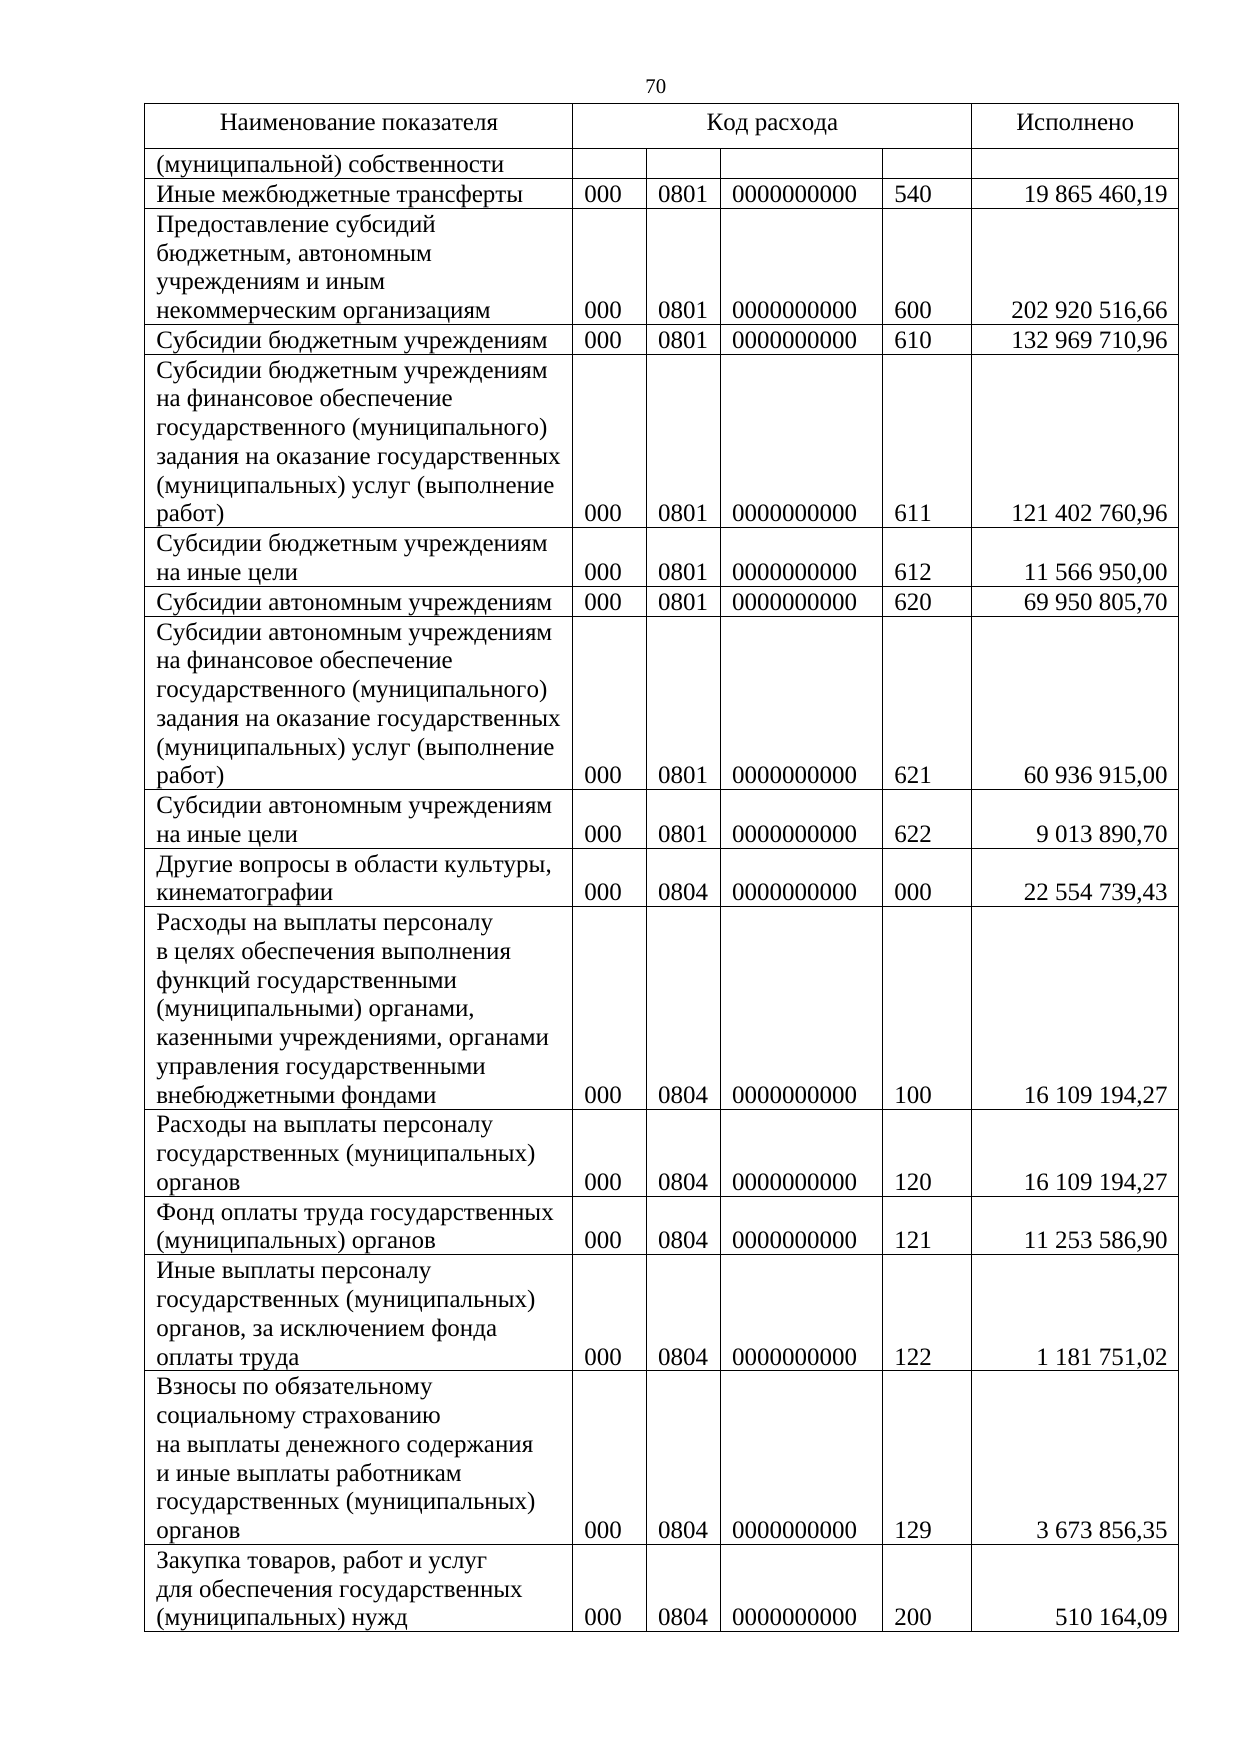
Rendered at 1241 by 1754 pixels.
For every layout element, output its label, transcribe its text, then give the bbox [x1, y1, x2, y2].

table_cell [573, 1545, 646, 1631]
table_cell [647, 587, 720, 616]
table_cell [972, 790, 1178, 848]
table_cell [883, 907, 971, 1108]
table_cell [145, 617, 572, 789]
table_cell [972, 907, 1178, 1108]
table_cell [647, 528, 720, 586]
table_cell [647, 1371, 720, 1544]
table_header Наименование показателя [145, 104, 572, 148]
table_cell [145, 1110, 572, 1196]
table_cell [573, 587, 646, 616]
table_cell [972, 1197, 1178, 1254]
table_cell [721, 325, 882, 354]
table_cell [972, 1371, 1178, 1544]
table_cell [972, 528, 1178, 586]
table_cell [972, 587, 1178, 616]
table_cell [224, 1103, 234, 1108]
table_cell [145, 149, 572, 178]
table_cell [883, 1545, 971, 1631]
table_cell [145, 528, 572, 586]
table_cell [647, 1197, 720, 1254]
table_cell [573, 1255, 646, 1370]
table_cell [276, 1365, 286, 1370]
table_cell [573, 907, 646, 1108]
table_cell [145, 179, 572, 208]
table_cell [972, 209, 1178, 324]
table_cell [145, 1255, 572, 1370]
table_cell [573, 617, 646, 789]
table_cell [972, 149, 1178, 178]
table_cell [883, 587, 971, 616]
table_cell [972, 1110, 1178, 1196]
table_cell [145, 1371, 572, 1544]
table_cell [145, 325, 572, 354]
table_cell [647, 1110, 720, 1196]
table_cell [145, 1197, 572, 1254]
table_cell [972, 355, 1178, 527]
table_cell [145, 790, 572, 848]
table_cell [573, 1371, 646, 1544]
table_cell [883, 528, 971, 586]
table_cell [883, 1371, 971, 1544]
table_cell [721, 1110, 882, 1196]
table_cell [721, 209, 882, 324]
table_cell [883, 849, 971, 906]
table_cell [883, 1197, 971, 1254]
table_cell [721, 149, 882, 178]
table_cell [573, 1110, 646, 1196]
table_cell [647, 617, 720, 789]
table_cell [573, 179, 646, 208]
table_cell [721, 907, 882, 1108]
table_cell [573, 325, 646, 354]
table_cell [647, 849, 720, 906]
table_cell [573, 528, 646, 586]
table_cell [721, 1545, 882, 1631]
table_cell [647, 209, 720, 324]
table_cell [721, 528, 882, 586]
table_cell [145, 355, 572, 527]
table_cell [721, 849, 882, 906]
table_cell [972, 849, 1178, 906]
table_header Код расхода [573, 104, 971, 148]
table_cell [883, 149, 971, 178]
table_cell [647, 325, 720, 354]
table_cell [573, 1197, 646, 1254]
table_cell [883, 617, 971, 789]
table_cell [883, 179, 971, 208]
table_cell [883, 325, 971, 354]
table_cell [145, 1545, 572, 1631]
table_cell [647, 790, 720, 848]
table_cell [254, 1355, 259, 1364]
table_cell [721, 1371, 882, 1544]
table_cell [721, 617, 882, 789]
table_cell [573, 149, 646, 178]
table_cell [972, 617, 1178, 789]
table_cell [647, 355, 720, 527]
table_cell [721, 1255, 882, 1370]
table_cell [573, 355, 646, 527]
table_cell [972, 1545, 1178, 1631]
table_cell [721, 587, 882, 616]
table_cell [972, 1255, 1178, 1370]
table_header Исполнено [972, 104, 1178, 148]
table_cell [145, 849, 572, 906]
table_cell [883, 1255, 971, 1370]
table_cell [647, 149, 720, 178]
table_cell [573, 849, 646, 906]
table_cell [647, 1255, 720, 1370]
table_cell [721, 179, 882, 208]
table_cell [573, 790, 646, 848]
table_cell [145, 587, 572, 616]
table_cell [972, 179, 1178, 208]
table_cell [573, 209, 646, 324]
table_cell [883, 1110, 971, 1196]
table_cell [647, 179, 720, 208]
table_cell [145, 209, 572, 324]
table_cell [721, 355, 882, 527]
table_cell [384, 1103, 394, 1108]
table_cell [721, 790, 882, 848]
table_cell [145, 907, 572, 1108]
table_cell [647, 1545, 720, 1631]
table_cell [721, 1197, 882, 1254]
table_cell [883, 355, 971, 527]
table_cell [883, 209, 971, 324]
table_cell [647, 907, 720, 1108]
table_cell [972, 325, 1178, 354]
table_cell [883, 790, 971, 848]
